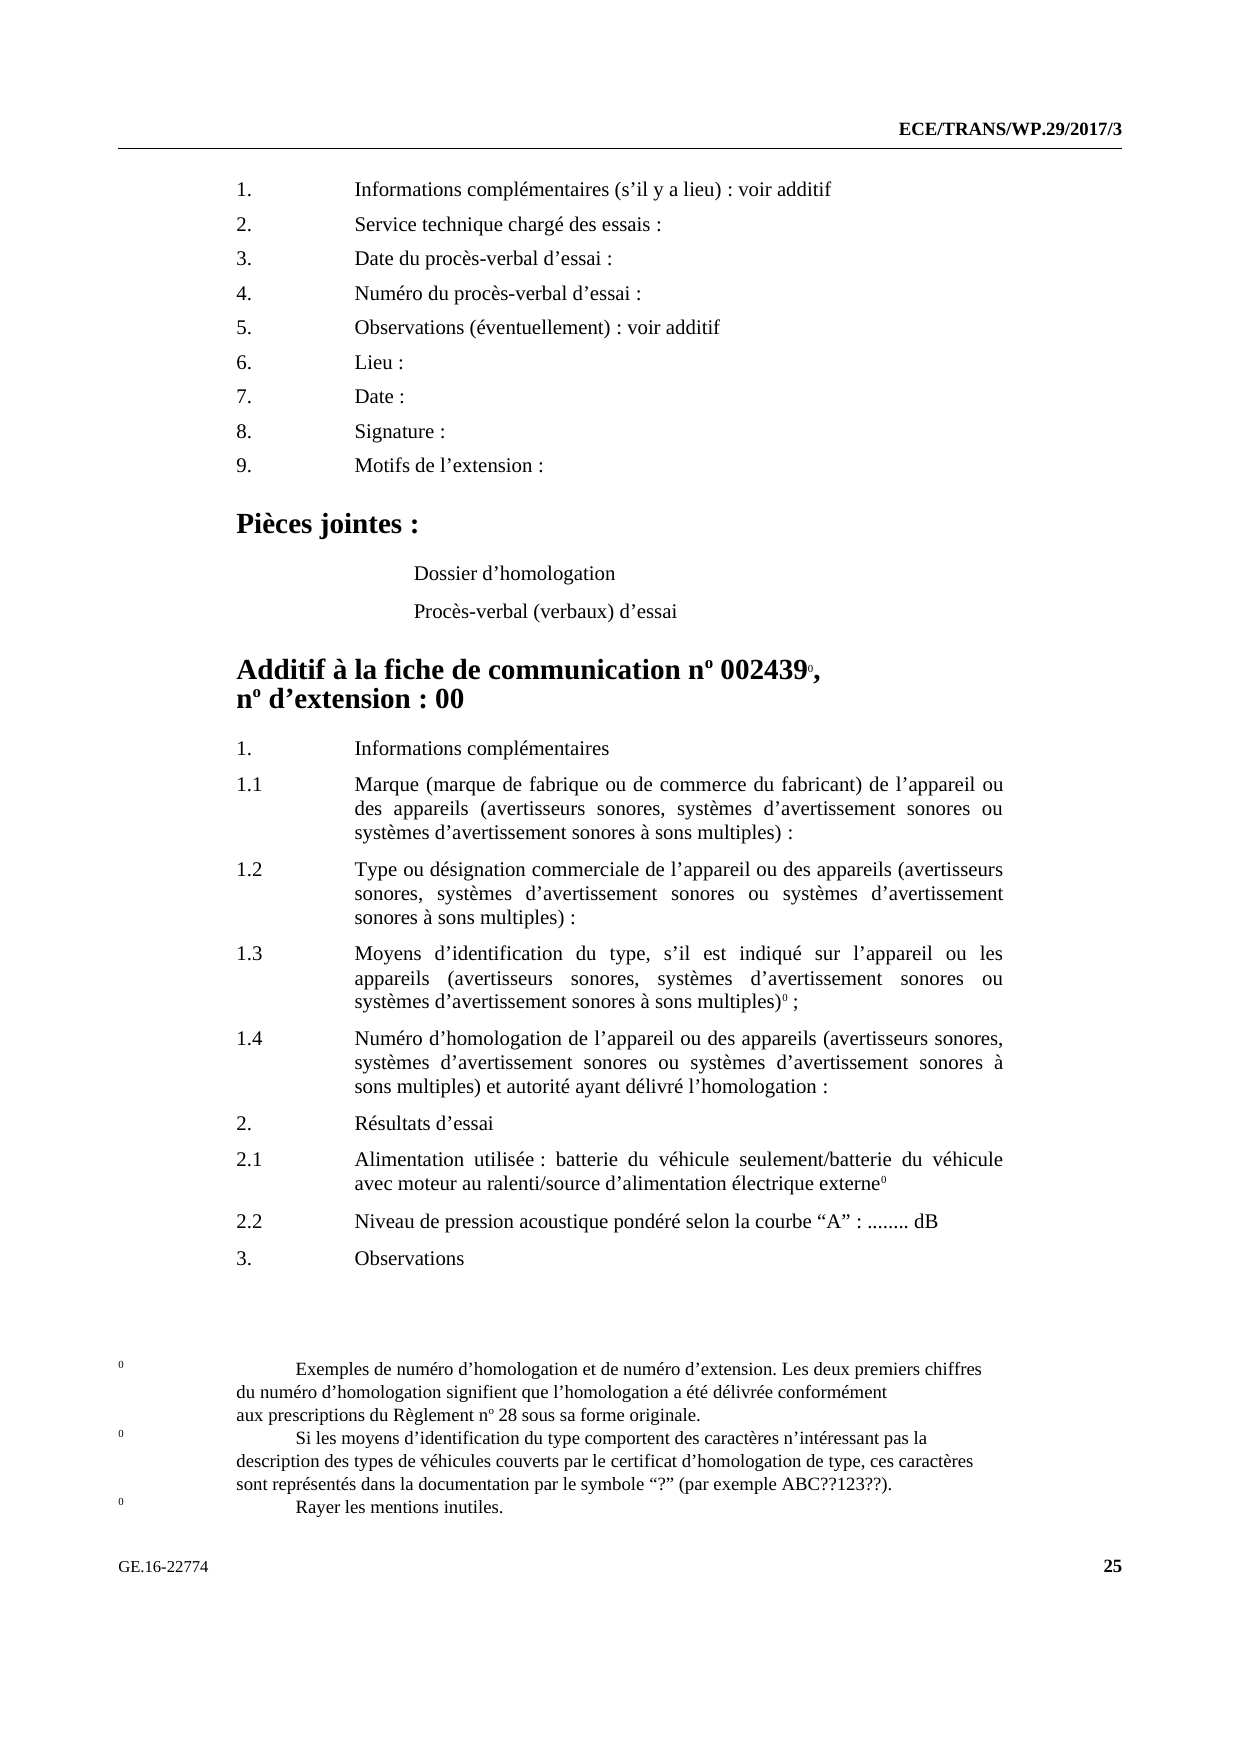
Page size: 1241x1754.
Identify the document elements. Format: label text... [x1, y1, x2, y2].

text 2.2 Niveau de pression acoustique pondéré selon la courbe “A” : ........ dB [236, 1208, 1004, 1233]
text 2. Résultats d’essai [236, 1111, 1004, 1135]
text 5. Observations (éventuellement) : voir additif [236, 315, 1004, 339]
text 9. Motifs de l’extension : [236, 453, 1004, 477]
text 8. Signature : [236, 418, 1004, 443]
text 3. Observations [236, 1245, 1004, 1270]
text 4. Numéro du procès-verbal d’essai : [236, 281, 1004, 305]
text 2.1 Alimentation utilisée : batterie du véhicule seulement/batterie du véhicule avec moteur au ralenti/source d’alimentation électrique externe [236, 1147, 1004, 1195]
text Additif à la fiche de communication no 002439, no d’extension : 00 [118, 656, 1004, 714]
text 1.4 Numéro d’homologation de l’appareil ou des appareils (avertisseurs sonores, systèmes d’avertissement sonores ou systèmes d’avertissement sonores à sons multiples) et autorité ayant délivré l’homologation : [236, 1026, 1004, 1098]
text 7. Date : [236, 384, 1004, 408]
text 1. Informations complémentaires (s’il y a lieu) : voir additif [236, 177, 1004, 201]
text 1.3 Moyens d’identification du type, s’il est indiqué sur l’appareil ou les appareils (avertisseurs sonores, systèmes d’avertissement sonores ou systèmes d’avertissement sonores à sons multiples) ; [236, 941, 1004, 1013]
text 1.2 Type ou désignation commerciale de l’appareil ou des appareils (avertisseurs sonores, systèmes d’avertissement sonores ou systèmes d’avertissement sonores à sons multiples) : [236, 857, 1004, 929]
text 6. Lieu : [236, 349, 1004, 374]
text 1.1 Marque (marque de fabrique ou de commerce du fabricant) de l’appareil ou des appareils (avertisseurs sonores, systèmes d’avertissement sonores ou systèmes d’avertissement sonores à sons multiples) : [236, 772, 1004, 844]
text 3. Date du procès-verbal d’essai : [236, 246, 1004, 270]
text 1. Informations complémentaires [236, 735, 1004, 759]
text Dossier d’homologation [354, 560, 1004, 585]
text Pièces jointes : [118, 510, 1004, 539]
text 2. Service technique chargé des essais : [236, 212, 1004, 236]
text Procès-verbal (verbaux) d’essai [354, 598, 1004, 623]
